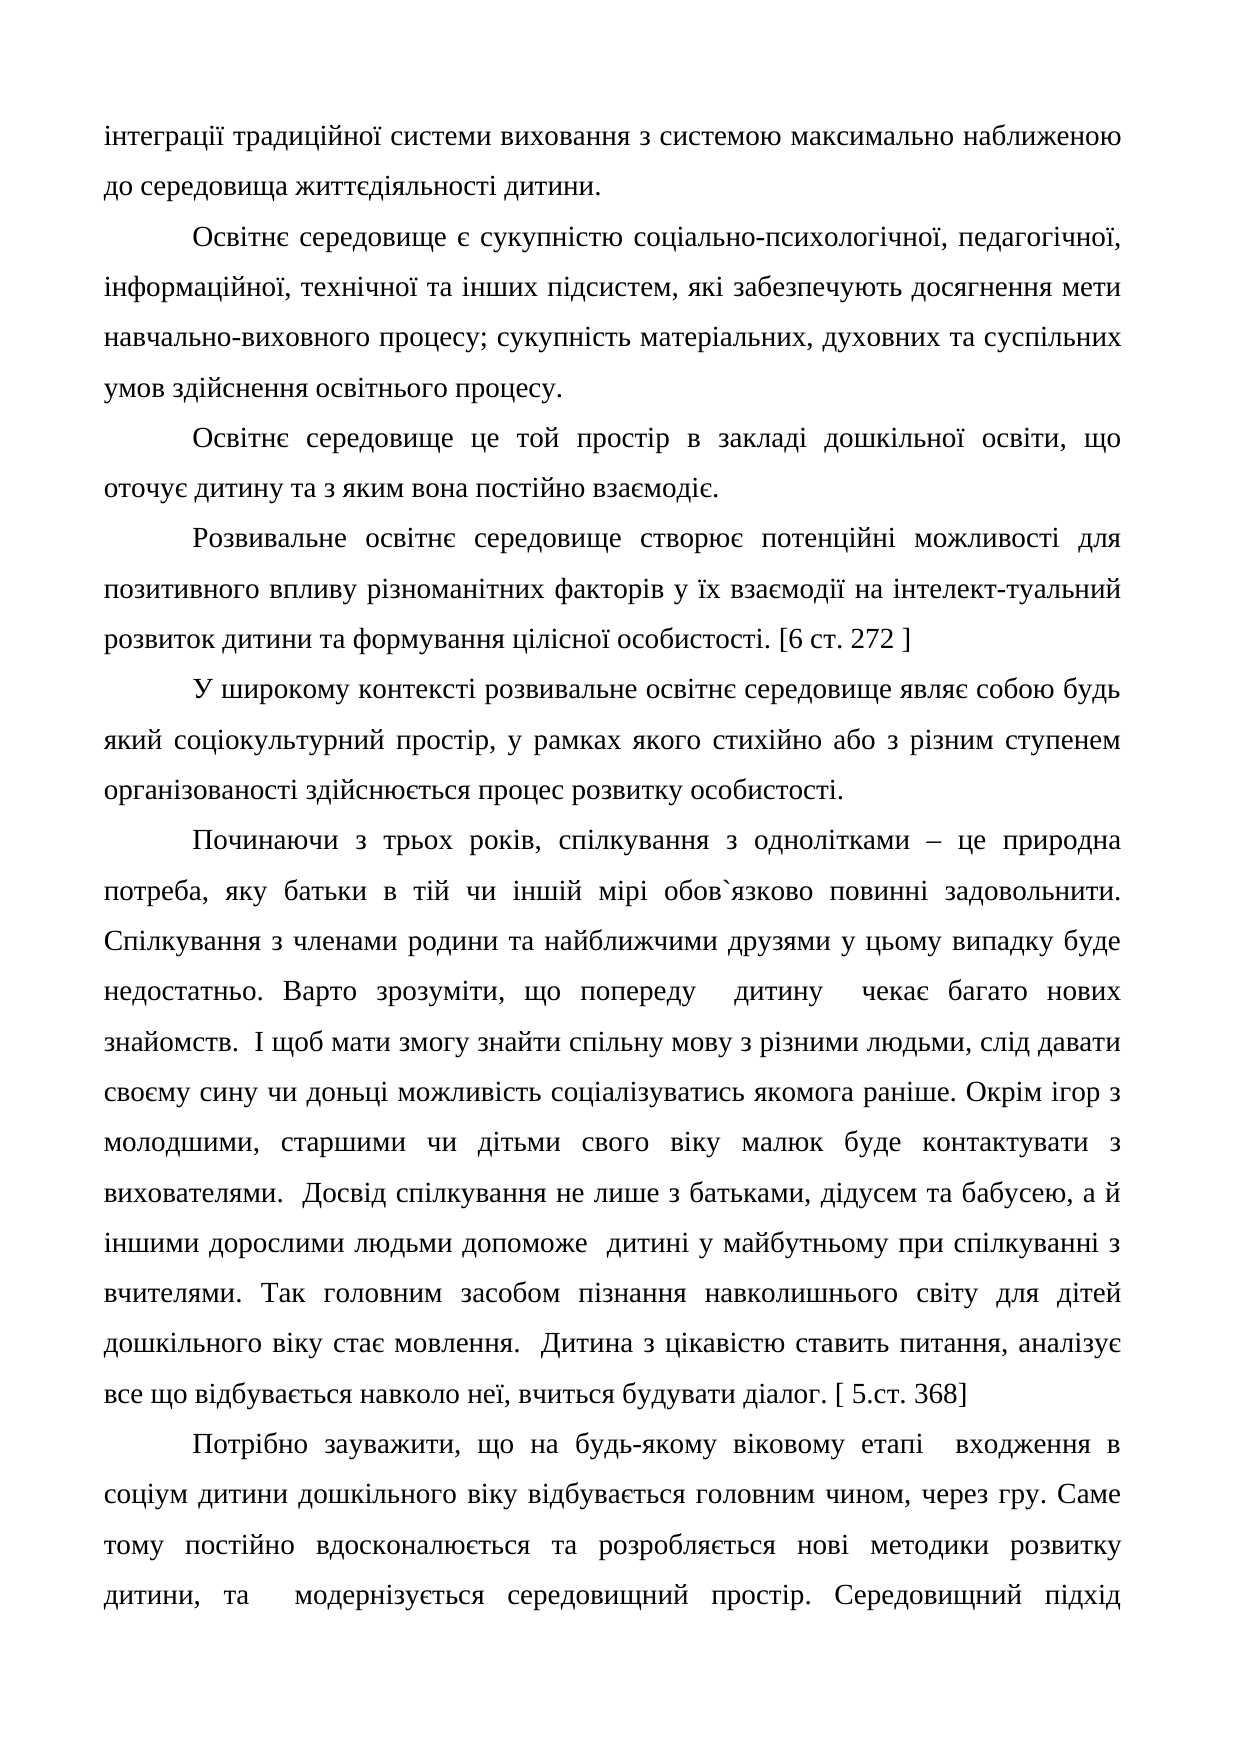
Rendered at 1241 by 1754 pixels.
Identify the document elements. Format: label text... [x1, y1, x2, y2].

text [103, 1426, 1122, 1611]
text Розвивальне освітнє середовище створює потенційні можливості для позитивного впливу різноманітних факторів у їх взаємодії на інтелект-туальний розвиток дитини та формування цілісної особистості. [6 cт. 272 ] [103, 521, 1122, 655]
text Освітнє середовище є сукупністю соціально-психологічної, педагогічної, інформаційної, технічної та інших підсистем, які забезпечують досягнення мети навчально-виховного процесу; сукупність матеріальних, духовних та суспільних умов здійснення освітнього процесу. [103, 219, 1122, 403]
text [103, 118, 1122, 202]
text У широкому контексті розвивальне освітнє середовище являє собою будь який соціокультурний простір, у рамках якого стихійно або з різним ступенем організованості здійснюється процес розвитку особистості. [103, 672, 1122, 806]
text Починаючи з трьох років, спілкування з однолітками – це природна потреба, яку батьки в тій чи іншій мірі обов`язково повинні задовольнити. Спілкування з членами родини та найближчими друзями у цьому випадку буде недостатньо. Варто зрозуміти, що попереду дитину чекає багато нових знайомств. І щоб мати змогу знайти спільну мову з різними людьми, слід давати своєму сину чи доньці можливість соціалізуватись якомога раніше. Окрім ігор з молодшими, старшими чи дітьми свого віку малюк буде контактувати з вихователями. Досвід спілкування не лише з батьками, дідусем та бабусею, а й іншими дорослими людьми допоможе дитині у майбутньому при спілкуванні з вчителями. Так головним засобом пізнання навколишнього світу для дітей дошкільного віку стає мовлення. Дитина з цікавістю ставить питання, аналізує все що відбувається навколо неї, вчиться будувати діалог. [ 5.ст. 368] [103, 822, 1122, 1409]
text Освітнє середовище це той простір в закладі дошкільної освіти, що оточує дитину та з яким вона постійно взаємодіє. [103, 420, 1122, 504]
